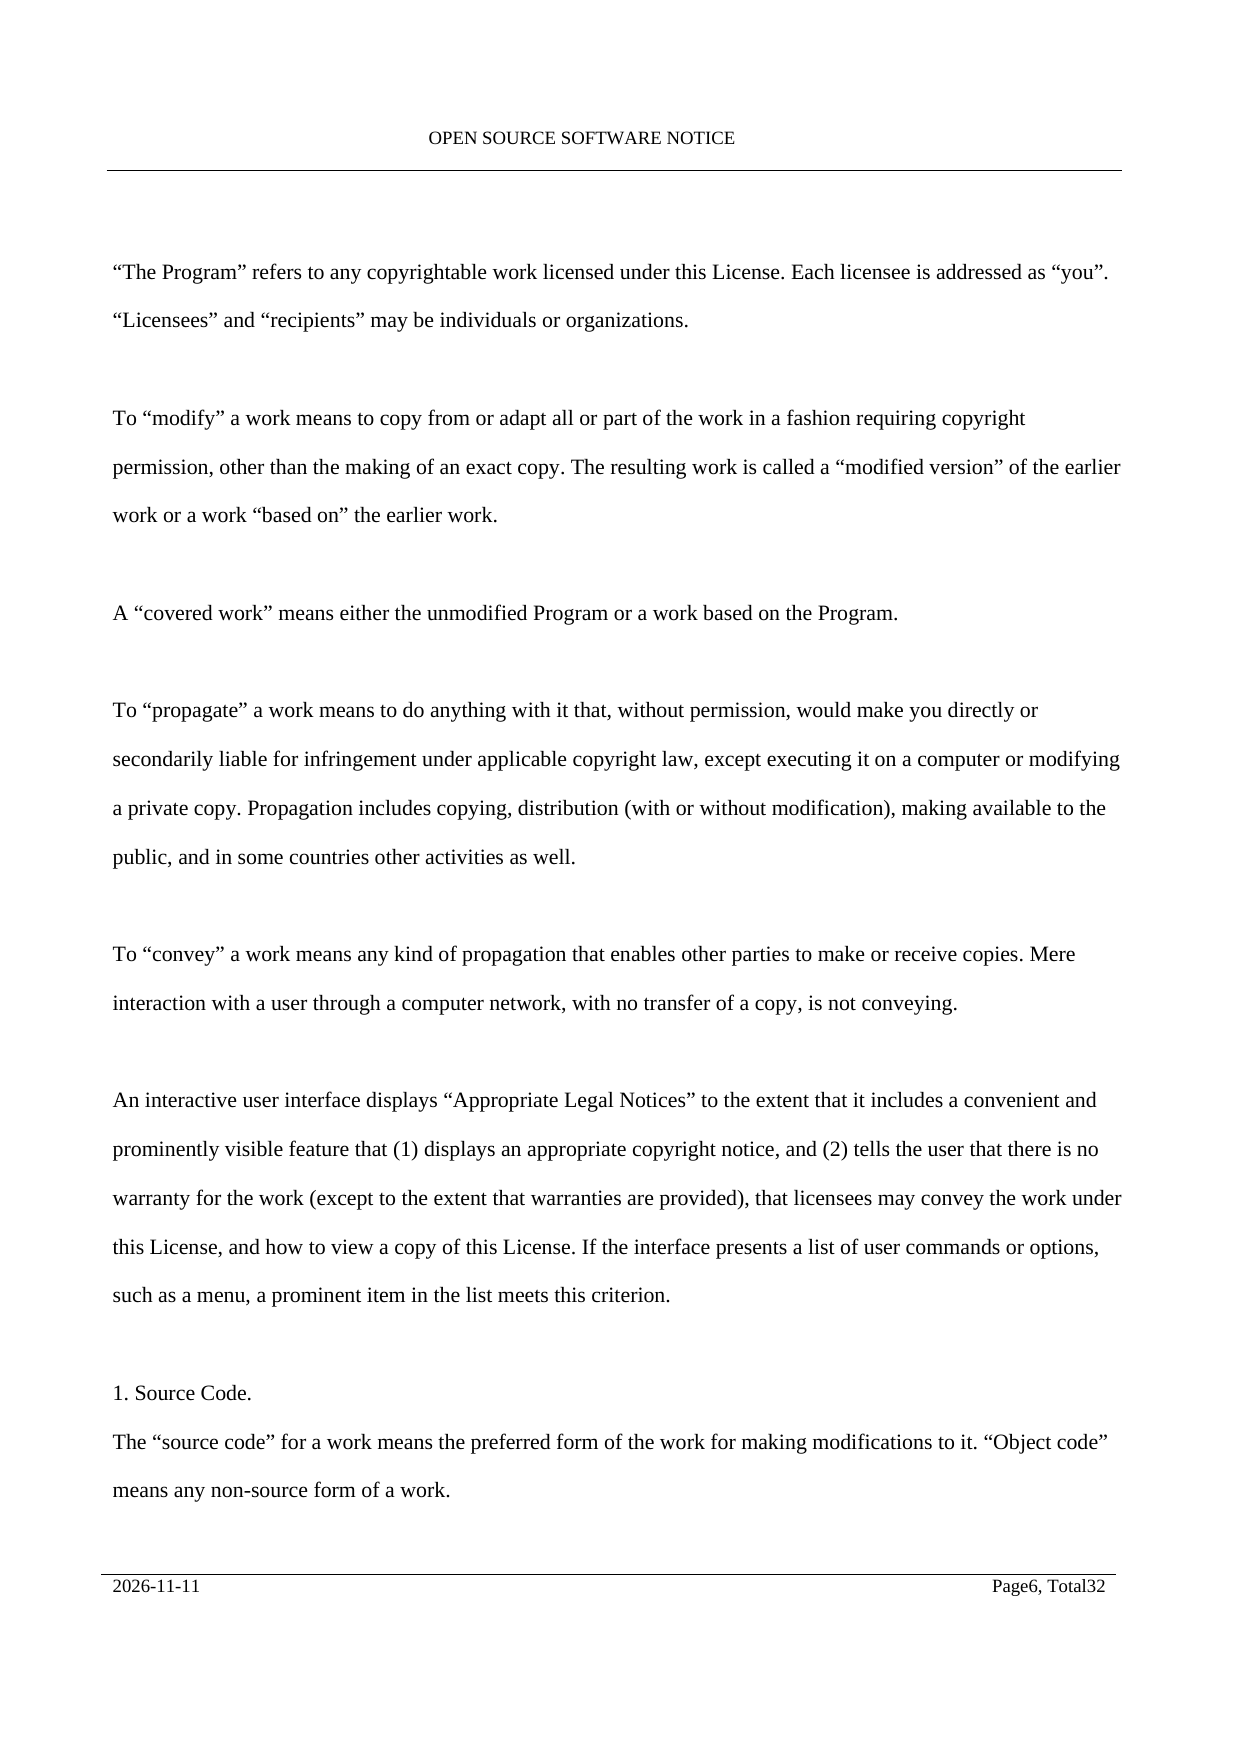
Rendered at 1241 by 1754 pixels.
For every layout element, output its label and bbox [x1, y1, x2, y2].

text [112, 206, 1128, 1506]
